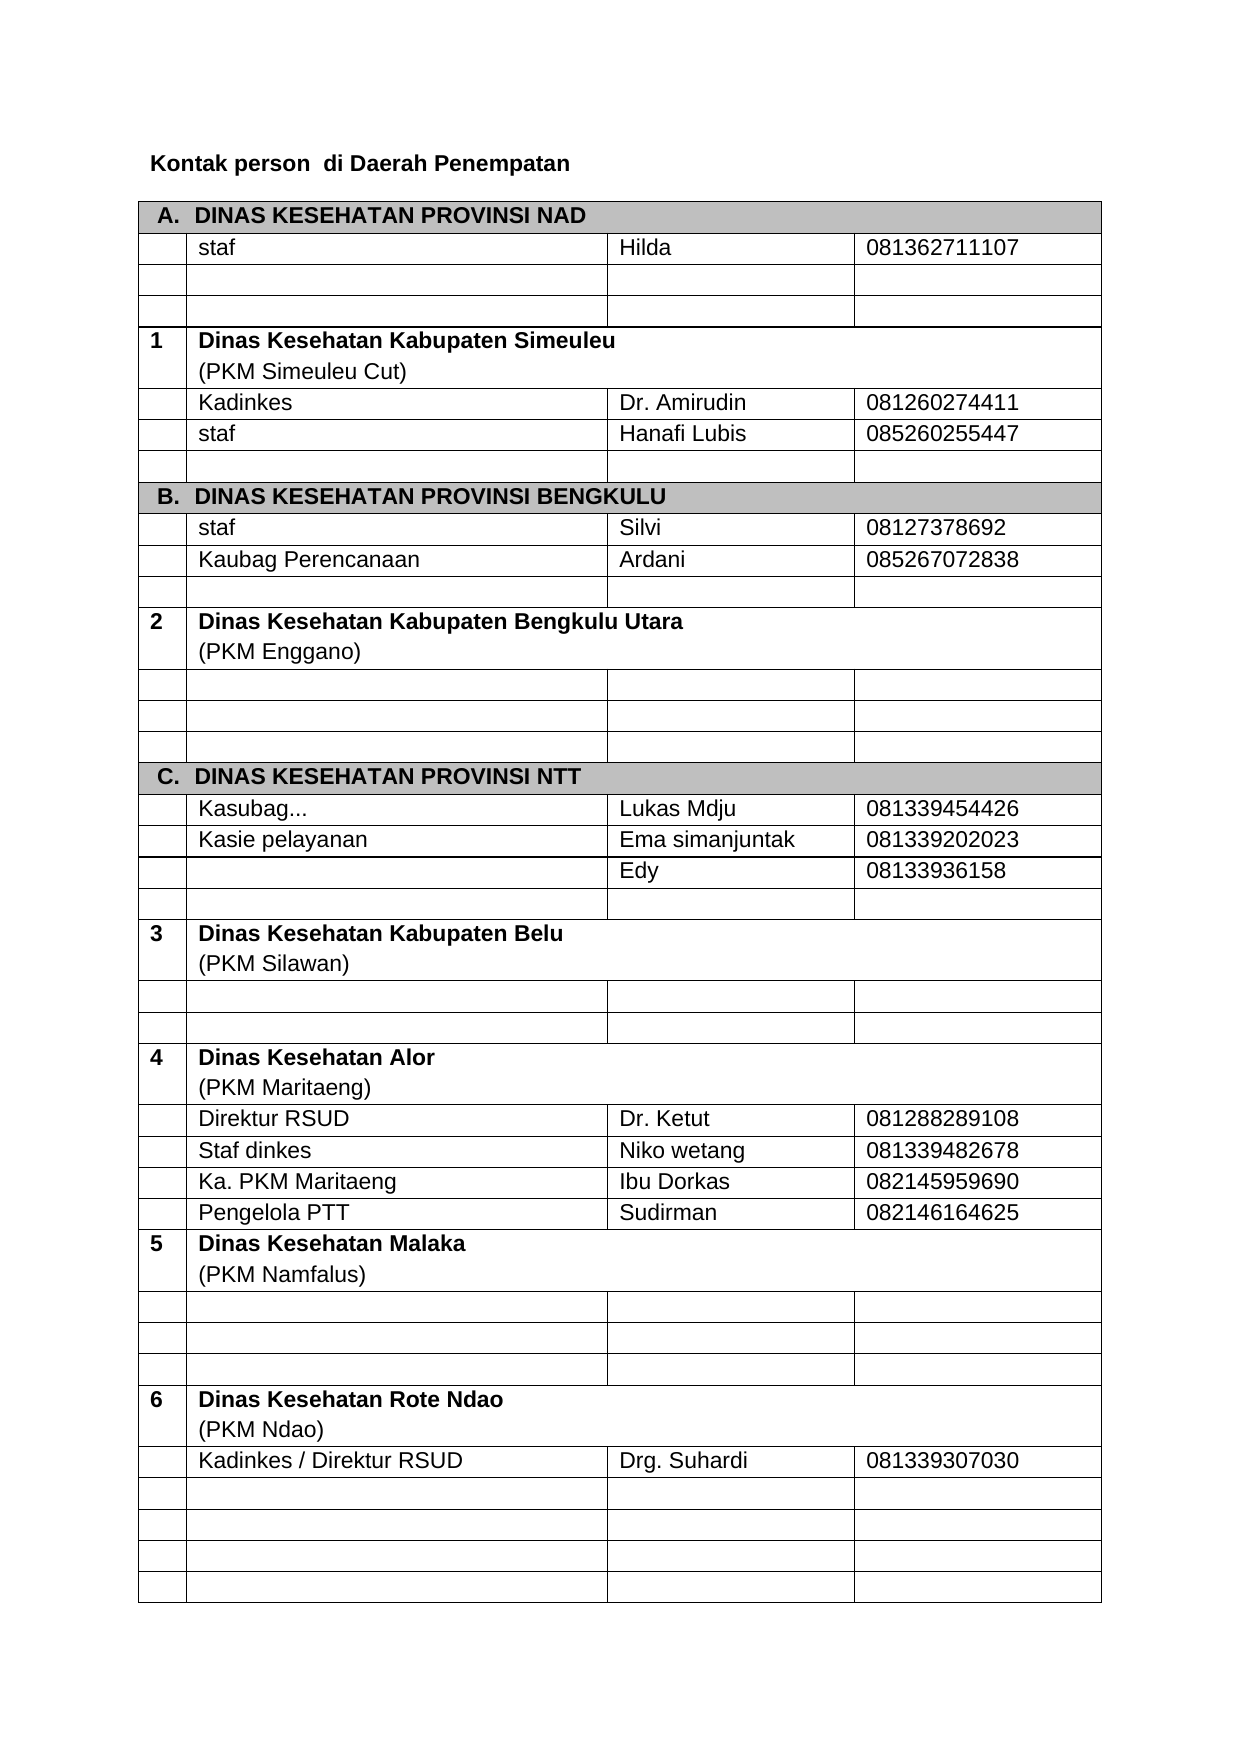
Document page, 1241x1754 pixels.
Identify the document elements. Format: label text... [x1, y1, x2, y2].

table_cell [139, 420, 186, 450]
table_cell 1 [139, 328, 186, 388]
table_cell Drg. Suhardi [608, 1447, 854, 1477]
table_cell [855, 451, 1101, 482]
table_cell [855, 1013, 1101, 1043]
table_cell 082145959690 [855, 1168, 1101, 1198]
table_cell Dinas Kesehatan Rote Ndao (PKM Ndao) [187, 1386, 1101, 1446]
table_cell [139, 1323, 186, 1353]
table_cell [187, 1510, 607, 1540]
table_cell Sudirman [608, 1199, 854, 1229]
table_cell [855, 296, 1101, 326]
table_cell 085267072838 [855, 546, 1101, 576]
table_cell [187, 1572, 607, 1602]
table_cell [855, 889, 1101, 919]
table_cell Ema simanjuntak [608, 826, 854, 856]
table_cell Kaubag Perencanaan [187, 546, 607, 576]
table_cell [855, 1323, 1101, 1353]
table_cell [608, 296, 854, 326]
table_cell [608, 1572, 854, 1602]
table_cell [139, 701, 186, 731]
table_cell [855, 1510, 1101, 1540]
table_cell [608, 981, 854, 1012]
table_cell Hilda [608, 234, 854, 264]
table_cell [139, 1510, 186, 1540]
table_cell [139, 858, 186, 888]
table_cell [139, 795, 186, 825]
table_cell 08133936158 [855, 858, 1101, 888]
table_cell staf [187, 234, 607, 264]
table_cell [187, 981, 607, 1012]
table_cell [855, 1541, 1101, 1571]
table_cell 081339482678 [855, 1137, 1101, 1167]
table_cell 082146164625 [855, 1199, 1101, 1229]
table_cell 081339202023 [855, 826, 1101, 856]
table_cell [139, 1292, 186, 1322]
table_cell 081339454426 [855, 795, 1101, 825]
table_cell Dinas Kesehatan Kabupaten Simeuleu (PKM Simeuleu Cut) [187, 328, 1101, 388]
table_cell [608, 1013, 854, 1043]
table_cell [608, 577, 854, 607]
table_cell [139, 1354, 186, 1384]
table_cell Silvi [608, 514, 854, 544]
table_cell [139, 234, 186, 264]
table_cell Direktur RSUD [187, 1105, 607, 1136]
table_cell 081339307030 [855, 1447, 1101, 1477]
table_cell [187, 296, 607, 326]
table_cell [139, 389, 186, 419]
table_cell [139, 1105, 186, 1136]
table_cell DINAS KESEHATAN PROVINSI NTT [139, 763, 1101, 794]
table_cell [855, 1354, 1101, 1384]
table_cell [139, 1137, 186, 1167]
table_cell 081260274411 [855, 389, 1101, 419]
table_cell 081288289108 [855, 1105, 1101, 1136]
table_cell [139, 577, 186, 607]
table_cell [855, 1478, 1101, 1508]
table_cell Ardani [608, 546, 854, 576]
table_cell Kadinkes / Direktur RSUD [187, 1447, 607, 1477]
table_cell 4 [139, 1044, 186, 1104]
table_cell [139, 981, 186, 1012]
table_cell [855, 1572, 1101, 1602]
table_cell [608, 265, 854, 295]
table_cell Kasubag... [187, 795, 607, 825]
table_cell [187, 1354, 607, 1384]
table_cell staf [187, 514, 607, 544]
table_cell Dr. Ketut [608, 1105, 854, 1136]
table_cell Pengelola PTT [187, 1199, 607, 1229]
table_cell [139, 1572, 186, 1602]
table_cell Dinas Kesehatan Alor (PKM Maritaeng) [187, 1044, 1101, 1104]
table_cell 085260255447 [855, 420, 1101, 450]
table_cell [608, 451, 854, 482]
table_cell [608, 1510, 854, 1540]
table_cell [139, 1013, 186, 1043]
table_cell Hanafi Lubis [608, 420, 854, 450]
table_cell [187, 889, 607, 919]
table_cell Dinas Kesehatan Kabupaten Bengkulu Utara (PKM Enggano) [187, 608, 1101, 668]
table_cell [139, 1199, 186, 1229]
table_cell Dinas Kesehatan Kabupaten Belu (PKM Silawan) [187, 920, 1101, 980]
table_cell [139, 546, 186, 576]
table_cell [608, 670, 854, 700]
table_cell staf [187, 420, 607, 450]
table_cell [855, 1292, 1101, 1322]
table_cell [187, 577, 607, 607]
table_cell [187, 701, 607, 731]
table_cell 5 [139, 1230, 186, 1291]
table_header DINAS KESEHATAN PROVINSI NAD [139, 202, 1101, 233]
table_cell 081362711107 [855, 234, 1101, 264]
table_cell DINAS KESEHATAN PROVINSI BENGKULU [139, 483, 1101, 513]
table_cell [187, 1478, 607, 1508]
table_cell [608, 732, 854, 762]
table_cell [855, 981, 1101, 1012]
table_cell 6 [139, 1386, 186, 1446]
table_cell [139, 1478, 186, 1508]
table_cell [855, 265, 1101, 295]
table_cell Kadinkes [187, 389, 607, 419]
table_cell [608, 1478, 854, 1508]
table_cell [608, 889, 854, 919]
table_cell Dinas Kesehatan Malaka (PKM Namfalus) [187, 1230, 1101, 1291]
table_cell [139, 265, 186, 295]
table_cell [139, 514, 186, 544]
table_cell Niko wetang [608, 1137, 854, 1167]
table_cell [139, 451, 186, 482]
table_cell [187, 670, 607, 700]
table_cell [139, 826, 186, 856]
table_cell [855, 577, 1101, 607]
table_cell [855, 701, 1101, 731]
table_cell Dr. Amirudin [608, 389, 854, 419]
table_cell [139, 296, 186, 326]
table_cell [139, 1168, 186, 1198]
table_cell Staf dinkes [187, 1137, 607, 1167]
table_cell Ibu Dorkas [608, 1168, 854, 1198]
table_cell Ka. PKM Maritaeng [187, 1168, 607, 1198]
table_cell [608, 701, 854, 731]
table_cell Lukas Mdju [608, 795, 854, 825]
table_cell Kasie pelayanan [187, 826, 607, 856]
text Kontak person di Daerah Penempatan [150, 150, 1090, 176]
table_cell [187, 732, 607, 762]
table_cell [608, 1541, 854, 1571]
table_cell [608, 1323, 854, 1353]
table_cell [187, 1013, 607, 1043]
table_cell [187, 1323, 607, 1353]
table_cell 2 [139, 608, 186, 668]
table_cell Edy [608, 858, 854, 888]
table_cell [855, 732, 1101, 762]
table_cell [139, 889, 186, 919]
table_cell 3 [139, 920, 186, 980]
table_cell 08127378692 [855, 514, 1101, 544]
table_cell [608, 1292, 854, 1322]
table_cell [139, 1541, 186, 1571]
table_cell [855, 670, 1101, 700]
table_cell [187, 451, 607, 482]
table_cell [139, 1447, 186, 1477]
table_cell [139, 670, 186, 700]
table_cell [139, 732, 186, 762]
table_cell [187, 1292, 607, 1322]
table_cell [187, 858, 607, 888]
table_cell [187, 1541, 607, 1571]
table_cell [608, 1354, 854, 1384]
table_cell [187, 265, 607, 295]
